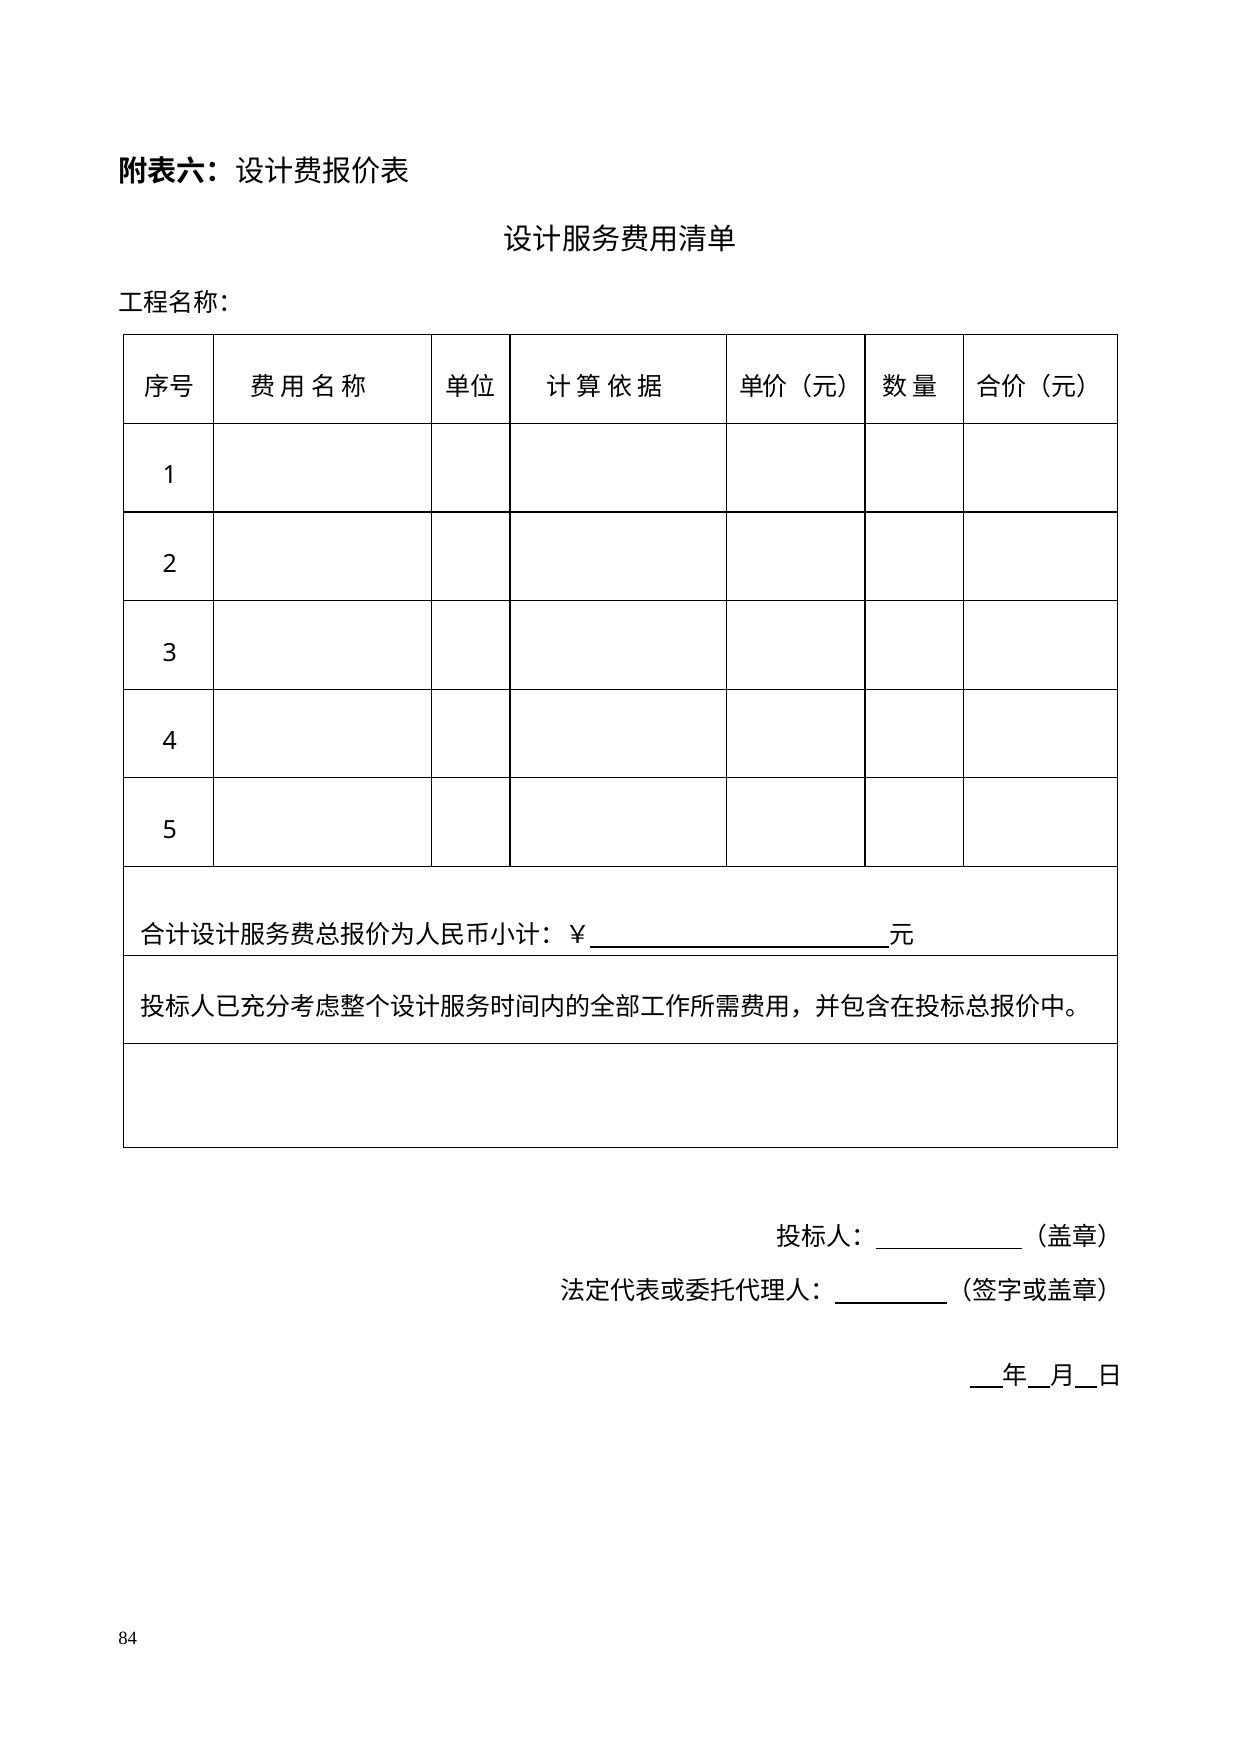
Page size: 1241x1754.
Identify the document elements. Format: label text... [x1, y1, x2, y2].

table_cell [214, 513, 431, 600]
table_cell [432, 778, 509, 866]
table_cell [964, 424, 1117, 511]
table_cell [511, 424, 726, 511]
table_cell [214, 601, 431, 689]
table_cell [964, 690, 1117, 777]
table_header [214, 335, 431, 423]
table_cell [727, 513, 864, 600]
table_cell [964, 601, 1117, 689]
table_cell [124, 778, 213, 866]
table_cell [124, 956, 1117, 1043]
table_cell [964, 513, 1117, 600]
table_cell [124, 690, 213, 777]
text 法定代表或委托代理人： （签字或盖章） [118, 1256, 1122, 1311]
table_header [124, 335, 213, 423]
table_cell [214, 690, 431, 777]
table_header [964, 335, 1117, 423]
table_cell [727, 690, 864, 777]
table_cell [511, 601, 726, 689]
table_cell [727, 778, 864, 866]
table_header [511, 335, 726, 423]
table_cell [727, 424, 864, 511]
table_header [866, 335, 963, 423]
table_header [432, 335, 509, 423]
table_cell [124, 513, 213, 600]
text 工程名称： [118, 268, 1122, 322]
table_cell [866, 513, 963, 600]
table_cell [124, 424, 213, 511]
text 投标人： （盖章） [118, 1202, 1122, 1256]
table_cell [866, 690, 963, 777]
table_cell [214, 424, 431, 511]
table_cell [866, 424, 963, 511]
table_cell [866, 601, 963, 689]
list 设计费报价表 [118, 148, 1122, 190]
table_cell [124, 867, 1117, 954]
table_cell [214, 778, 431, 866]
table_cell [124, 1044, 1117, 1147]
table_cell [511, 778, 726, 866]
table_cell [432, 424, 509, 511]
text 年 月 日 [118, 1341, 1122, 1395]
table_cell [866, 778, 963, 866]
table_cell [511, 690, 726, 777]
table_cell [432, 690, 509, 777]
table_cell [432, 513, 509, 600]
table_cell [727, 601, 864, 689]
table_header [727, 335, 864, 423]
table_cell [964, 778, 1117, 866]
text 设计服务费用清单 [118, 202, 1122, 261]
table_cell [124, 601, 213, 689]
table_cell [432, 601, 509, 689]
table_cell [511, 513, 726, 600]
